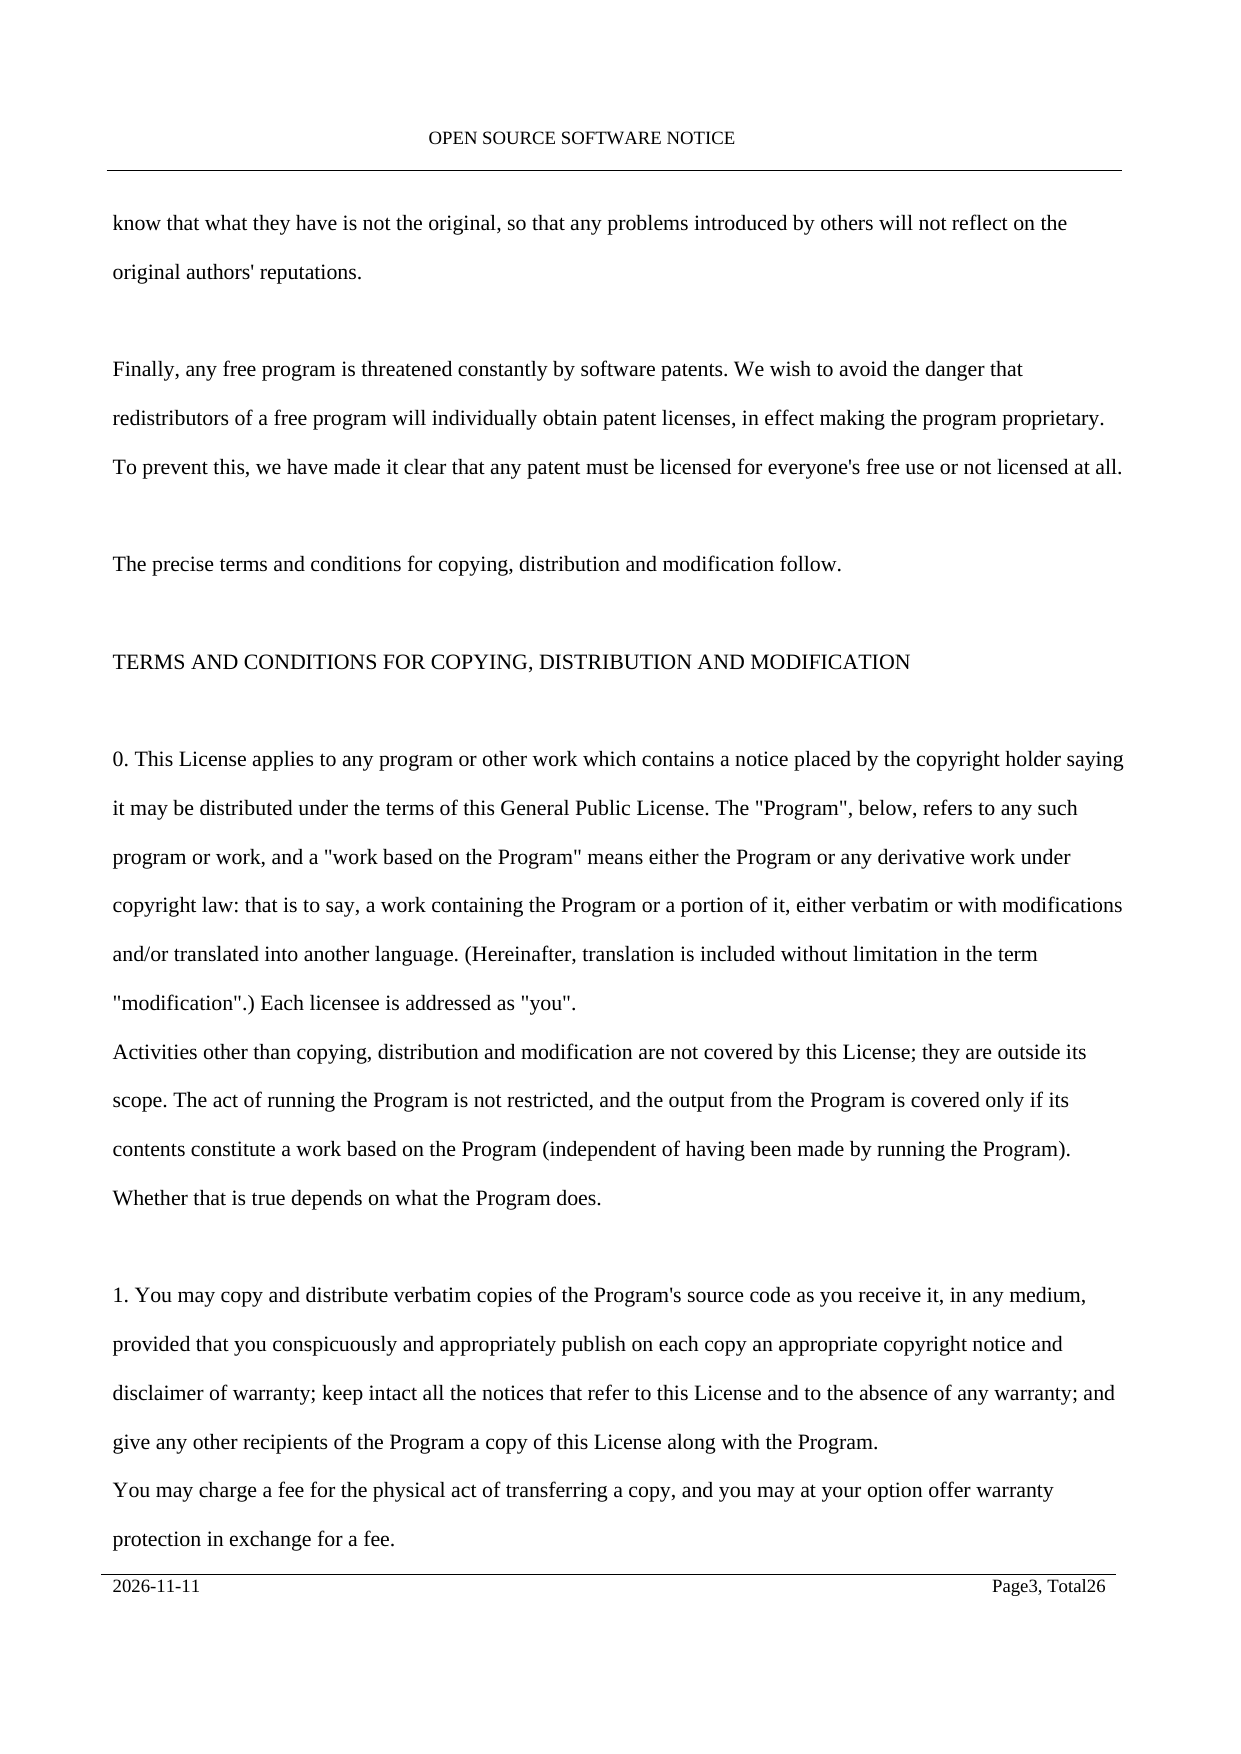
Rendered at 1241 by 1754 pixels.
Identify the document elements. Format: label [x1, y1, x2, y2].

text [112, 206, 1128, 1555]
